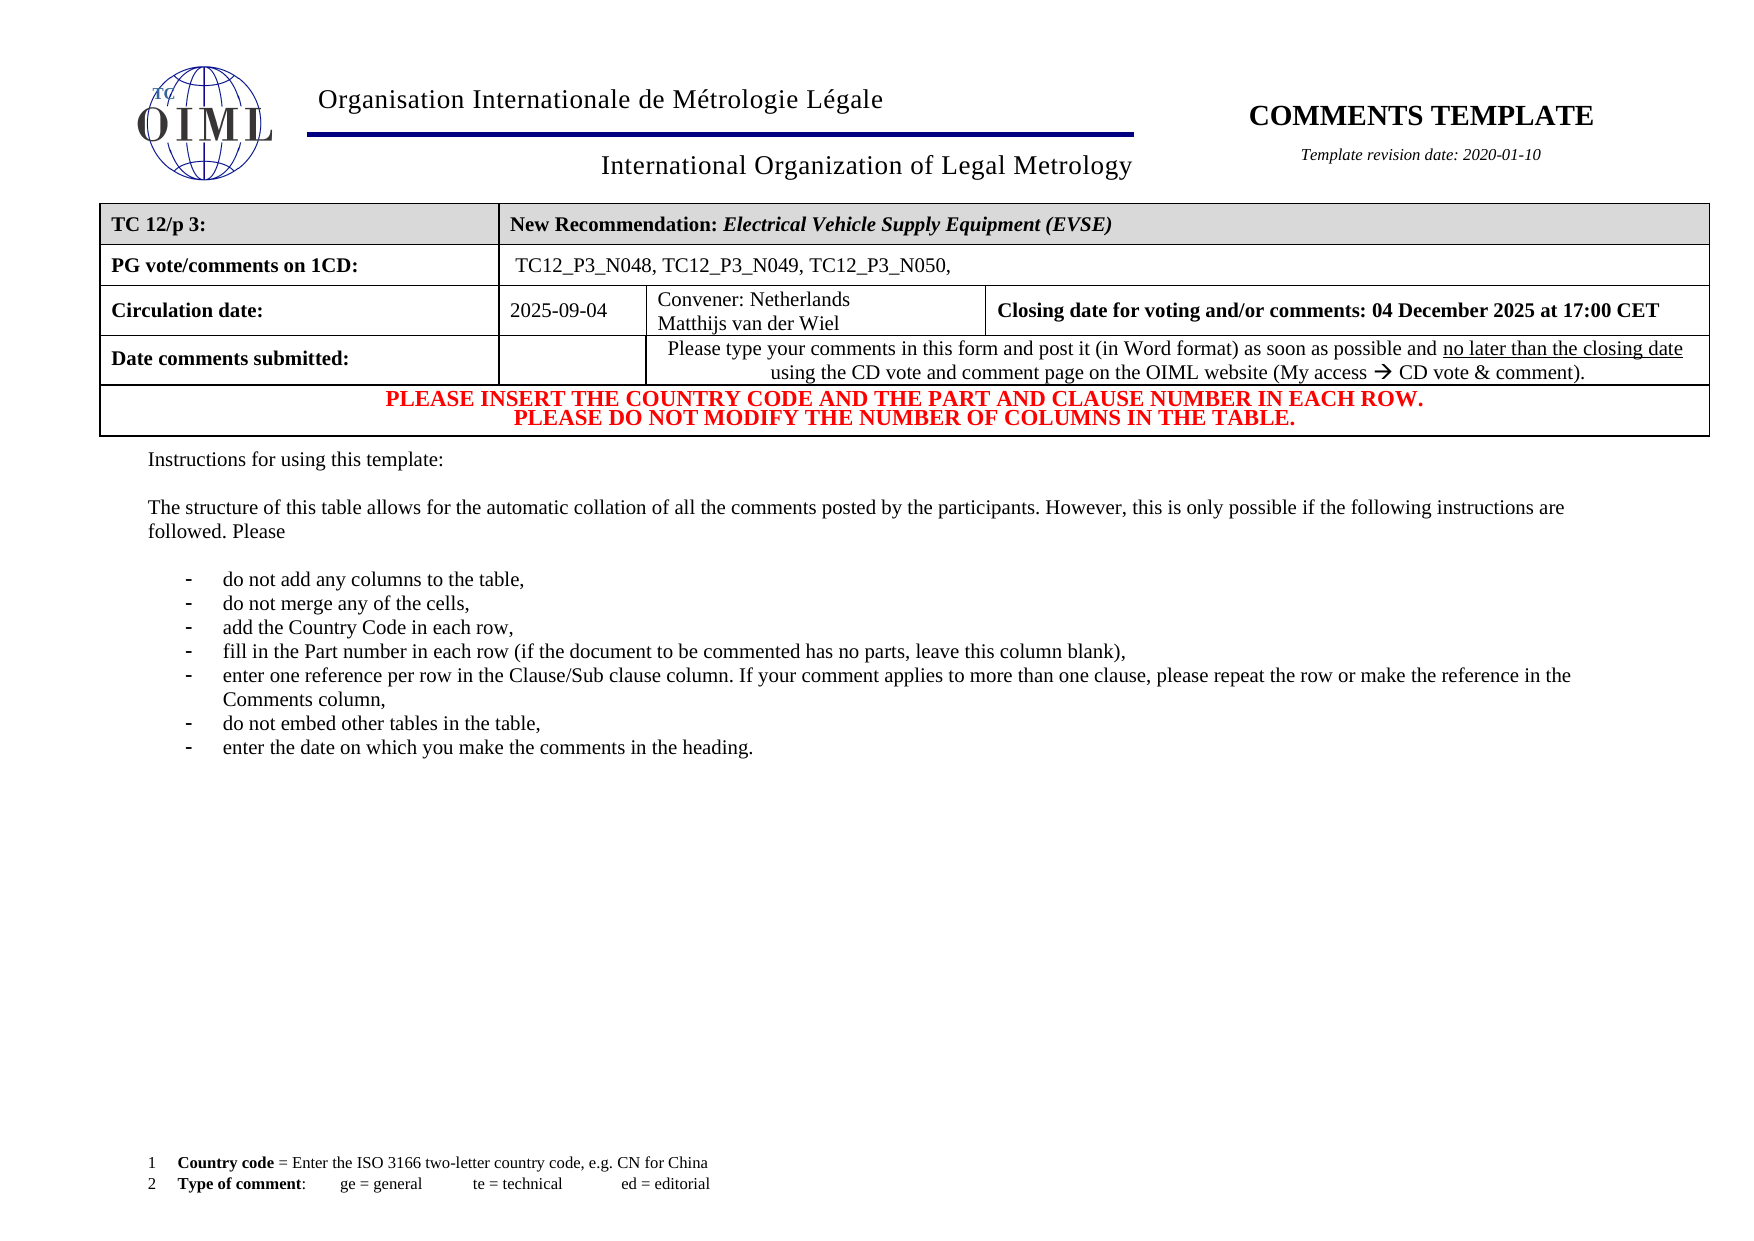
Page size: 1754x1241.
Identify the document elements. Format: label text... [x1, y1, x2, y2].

picture [137, 64, 273, 182]
list do not add any columns to the table, [185, 567, 1606, 591]
list do not merge any of the cells, [185, 591, 1606, 615]
text Instructions for using this template: [148, 447, 1606, 471]
list add the Country Code in each row, [185, 615, 1606, 639]
list fill in the Part number in each row (if the document to be commented has no parts, leave this column blank), [185, 639, 1606, 663]
list enter the date on which you make the comments in the heading. [185, 735, 1606, 759]
list enter one reference per row in the Clause/Sub clause column. If your comment applies to more than one clause, please repeat the row or make the reference in the Comments column, [185, 663, 1606, 711]
text The structure of this table allows for the automatic collation of all the comments posted by the participants. However, this is only possible if the following instructions are followed. Please [148, 495, 1606, 543]
list do not embed other tables in the table, [185, 711, 1606, 735]
